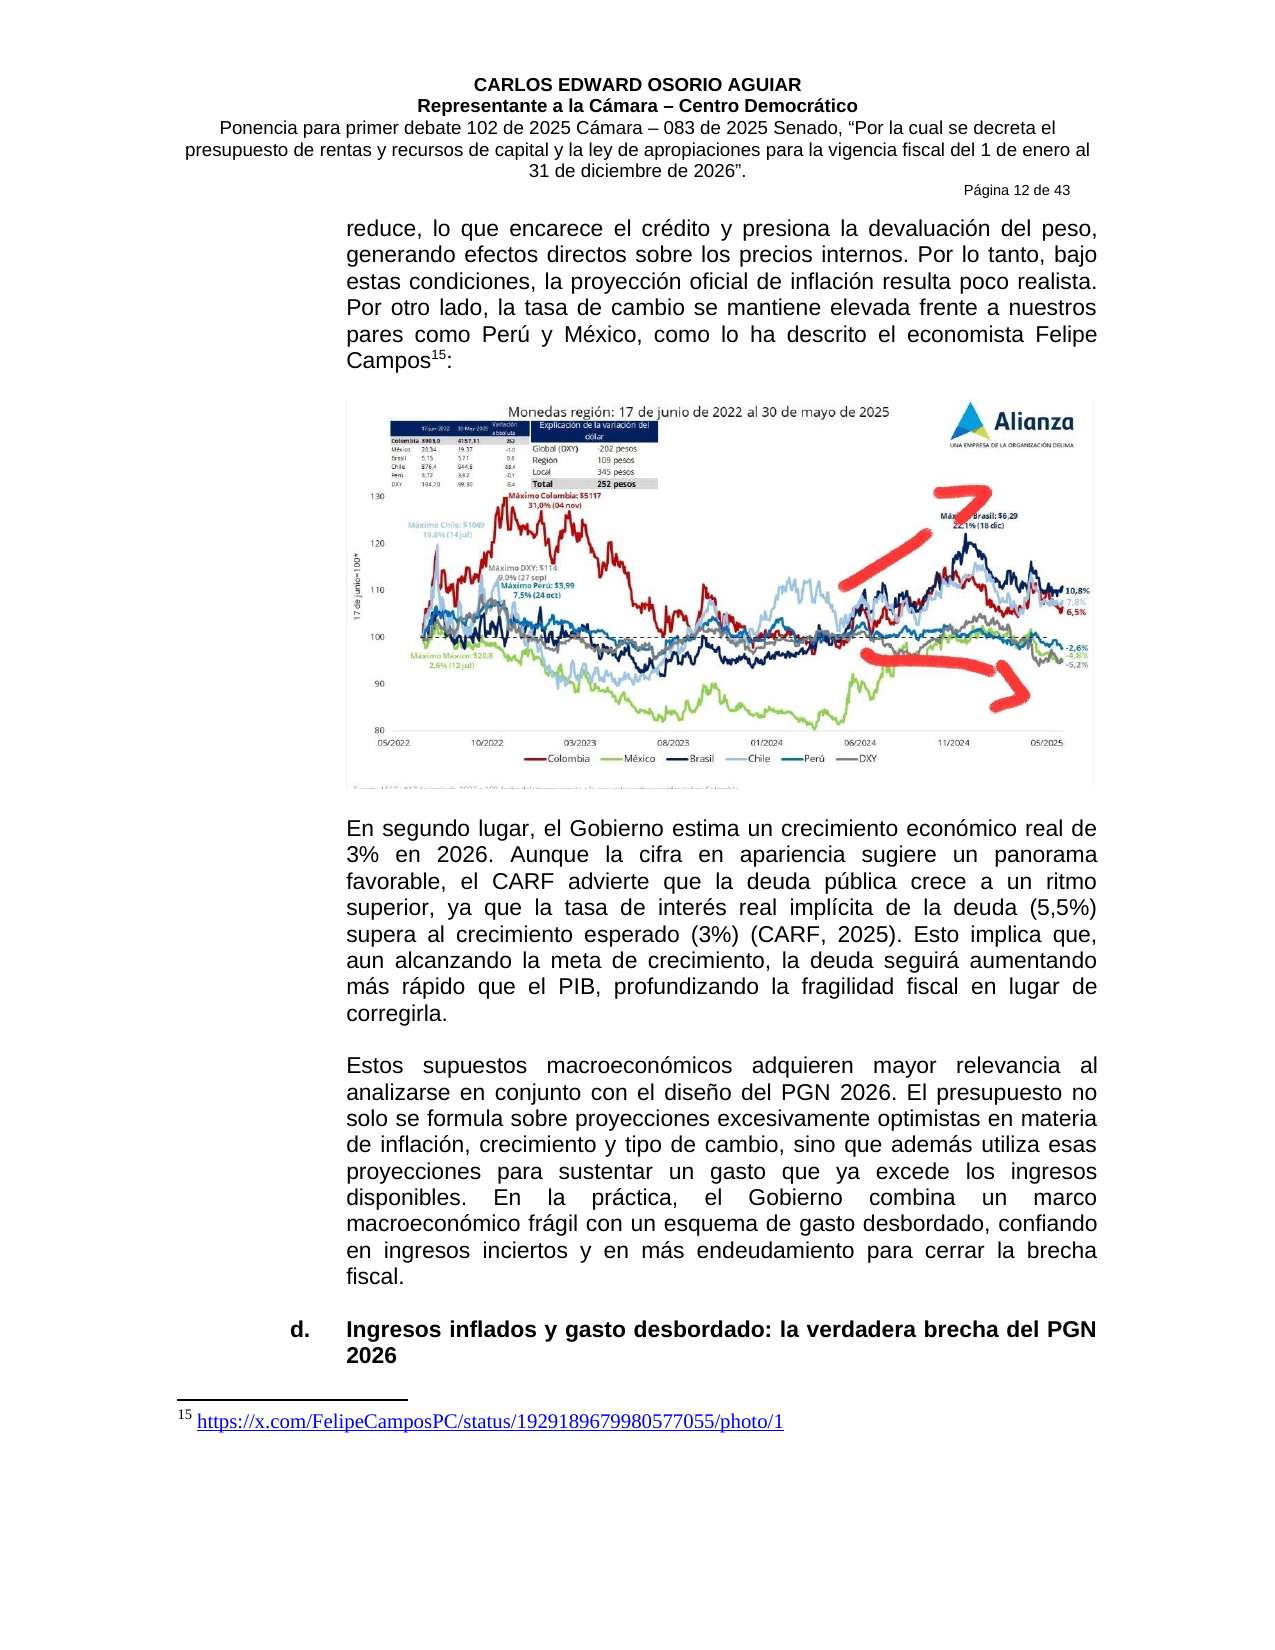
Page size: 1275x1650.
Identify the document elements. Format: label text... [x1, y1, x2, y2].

list Ingresos inflados y gasto desbordado: la verdadera brecha del PGN 2026 [290, 1316, 1098, 1368]
text Estos supuestos macroeconómicos adquieren mayor relevancia al analizarse en conjunto con el diseño del PGN 2026. El presupuesto no solo se formula sobre proyecciones excesivamente optimistas en materia de inflación, crecimiento y tipo de cambio, sino que además utiliza esas proyecciones para sustentar un gasto que ya excede los ingresos disponibles. En la práctica, el Gobierno combina un marco macroeconómico frágil con un esquema de gasto desbordado, confiando en ingresos inciertos y en más endeudamiento para cerrar la brecha fiscal. [346, 1052, 1098, 1289]
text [346, 215, 1098, 373]
text En segundo lugar, el Gobierno estima un crecimiento económico real de 3% en 2026. Aunque la cifra en apariencia sugiere un panorama favorable, el CARF advierte que la deuda pública crece a un ritmo superior, ya que la tasa de interés real implícita de la deuda (5,5%) supera al crecimiento esperado (3%) (CARF, 2025). Esto implica que, aun alcanzando la meta de crecimiento, la deuda seguirá aumentando más rápido que el PIB, profundizando la fragilidad fiscal en lugar de corregirla. [346, 815, 1098, 1026]
picture [346, 399, 1094, 789]
